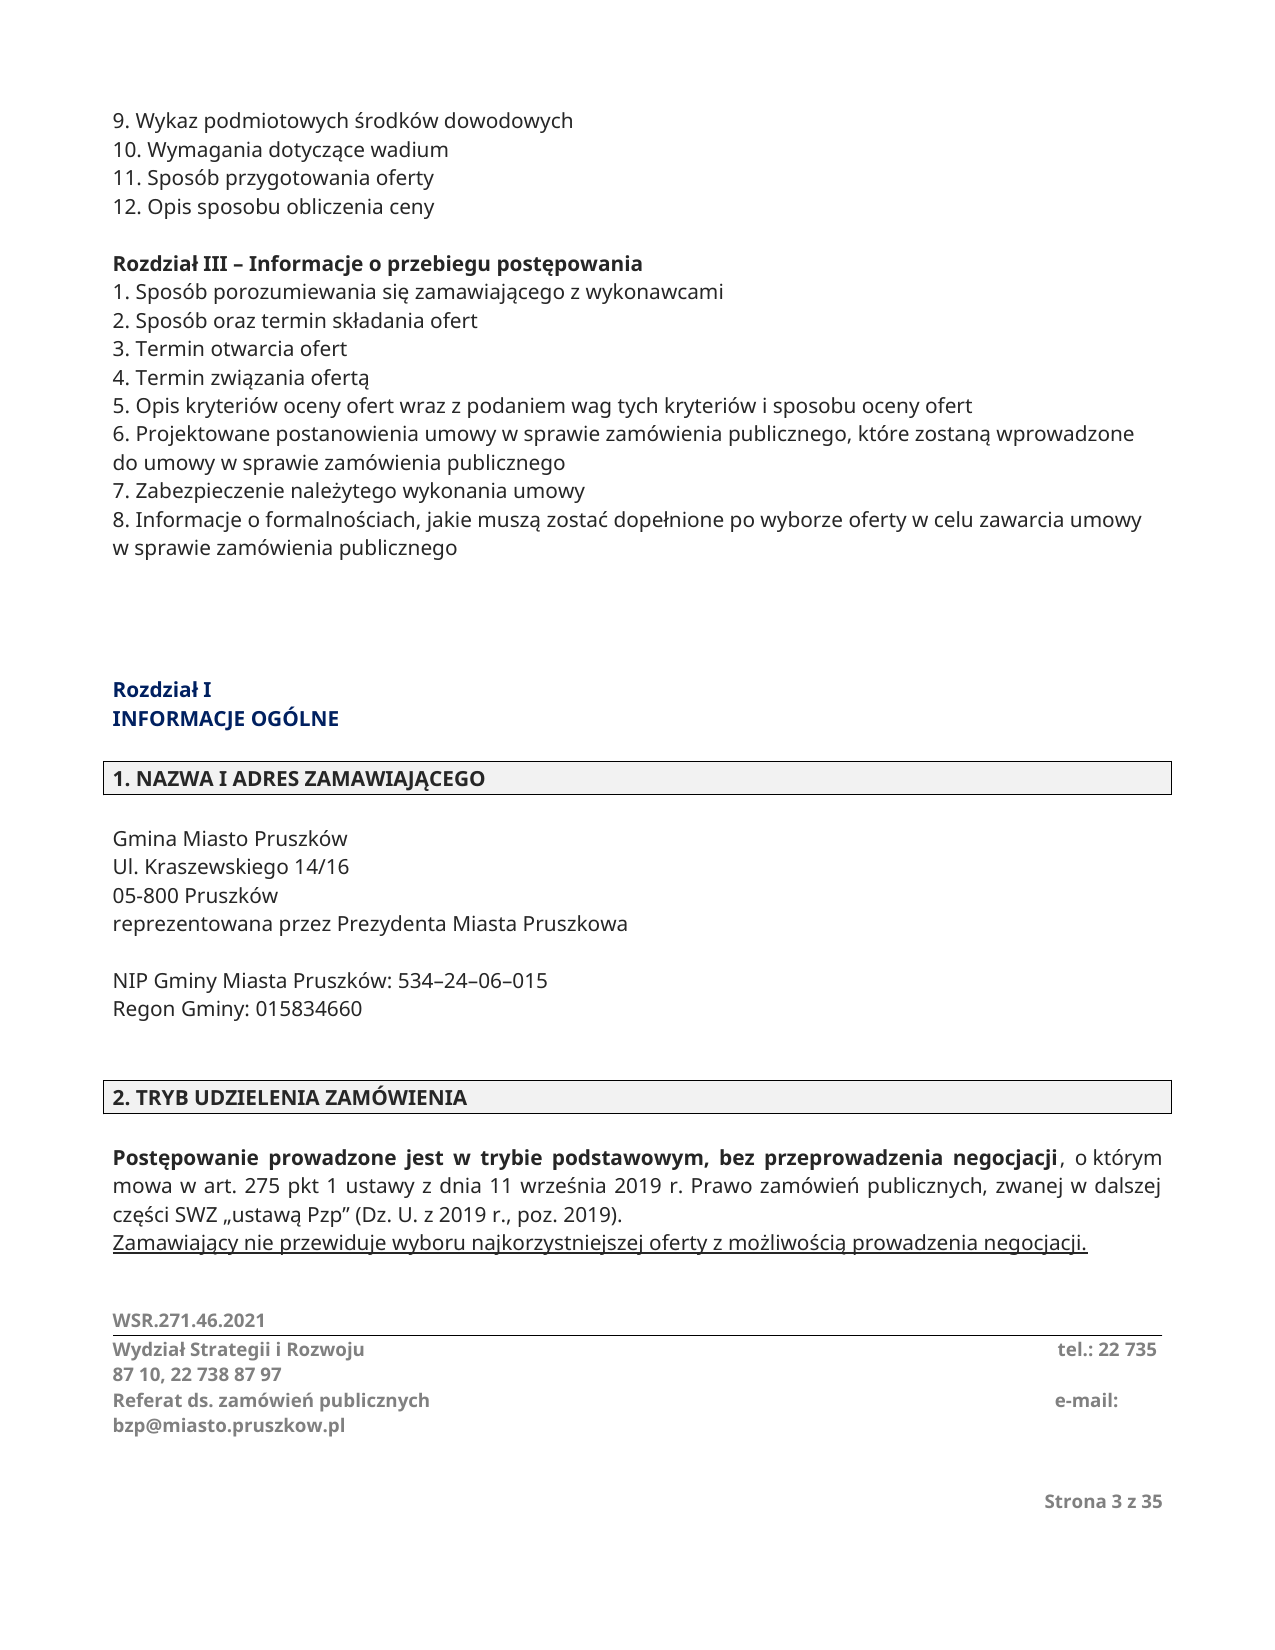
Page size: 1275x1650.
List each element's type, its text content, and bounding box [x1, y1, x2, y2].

text 8. Informacje o formalnościach, jakie muszą zostać dopełnione po wyborze oferty w celu zawarcia umowy w sprawie zamówienia publicznego [112, 505, 1162, 562]
text reprezentowana przez Prezydenta Miasta Pruszkowa [112, 909, 1162, 938]
text Regon Gminy: 015834660 [112, 994, 1162, 1023]
text Gmina Miasto Pruszków [112, 824, 1162, 852]
text 3. Termin otwarcia ofert [112, 334, 1162, 363]
text 1. Sposób porozumiewania się zamawiającego z wykonawcami [112, 277, 1162, 306]
text 7. Zabezpieczenie należytego wykonania umowy [112, 476, 1162, 505]
text 10. Wymagania dotyczące wadium [112, 135, 1162, 163]
text INFORMACJE OGÓLNE [112, 704, 1162, 732]
text 4. Termin związania ofertą [112, 363, 1162, 391]
text 9. Wykaz podmiotowych środków dowodowych [112, 107, 1162, 135]
text Rozdział III – Informacje o przebiegu postępowania [112, 249, 1162, 277]
text Zamawiający nie przewiduje wyboru najkorzystniejszej oferty z możliwością prowadzenia negocjacji. [112, 1228, 1162, 1257]
text 1. NAZWA I ADRES ZAMAWIAJĄCEGO [104, 762, 1171, 794]
text 5. Opis kryteriów oceny ofert wraz z podaniem wag tych kryteriów i sposobu oceny ofert [112, 391, 1162, 419]
text 2. TRYB UDZIELENIA ZAMÓWIENIA [104, 1081, 1171, 1113]
text Postępowanie prowadzone jest w trybie podstawowym, bez przeprowadzenia negocjacji, o którym mowa w art. 275 pkt 1 ustawy z dnia 11 września 2019 r. Prawo zamówień publicznych, zwanej w dalszej części SWZ „ustawą Pzp” (Dz. U. z 2019 r., poz. 2019). [112, 1143, 1162, 1228]
text Rozdział I [112, 675, 1162, 704]
text 05-800 Pruszków [112, 881, 1162, 909]
text NIP Gminy Miasta Pruszków: 534–24–06–015 [112, 966, 1162, 994]
text Ul. Kraszewskiego 14/16 [112, 852, 1162, 881]
text 11. Sposób przygotowania oferty [112, 163, 1162, 192]
text 12. Opis sposobu obliczenia ceny [112, 192, 1162, 220]
text 2. Sposób oraz termin składania ofert [112, 306, 1162, 334]
text 6. Projektowane postanowienia umowy w sprawie zamówienia publicznego, które zostaną wprowadzone do umowy w sprawie zamówienia publicznego [112, 419, 1162, 476]
